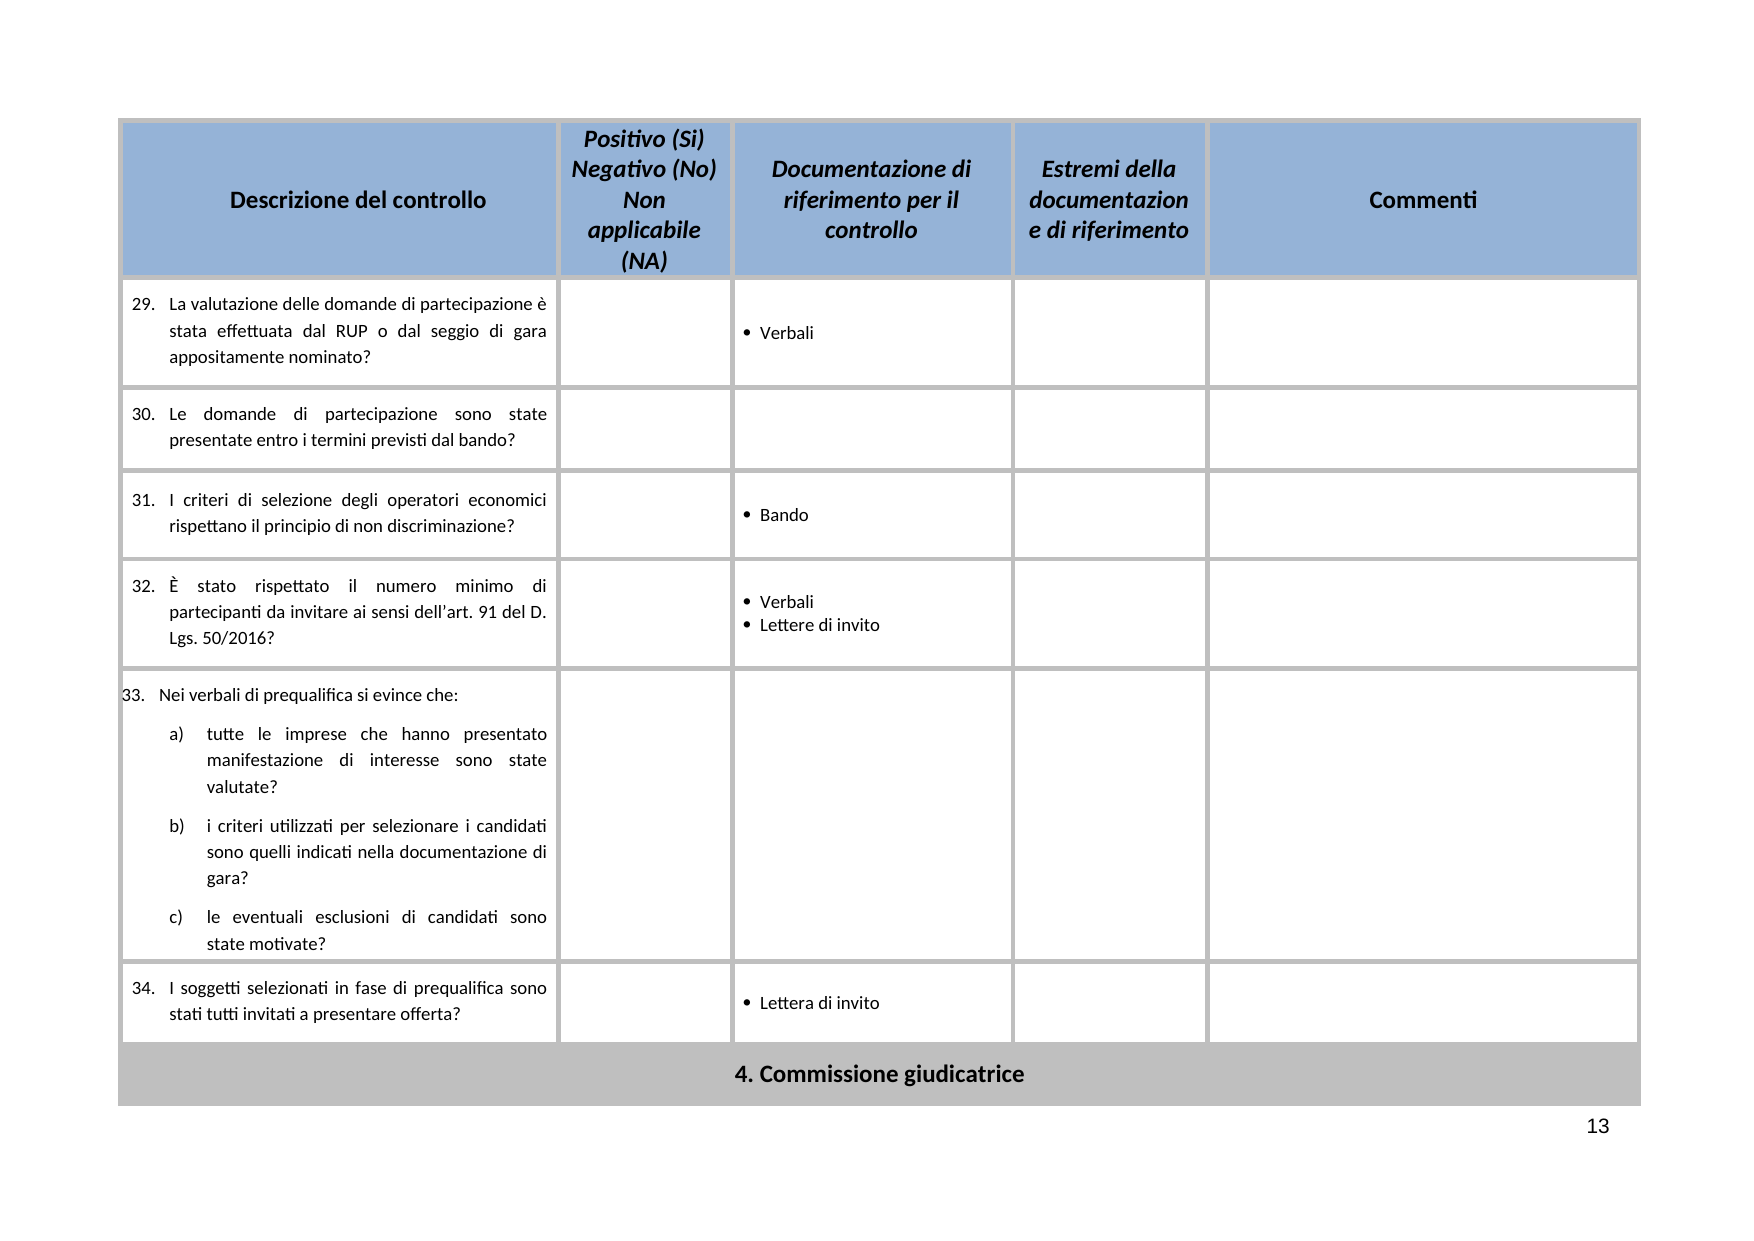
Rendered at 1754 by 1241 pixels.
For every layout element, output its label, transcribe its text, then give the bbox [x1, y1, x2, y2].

table_cell Le domande di partecipazione sono state presentate entro i termini previsti dal bando? [123, 390, 556, 468]
table_cell [1015, 390, 1205, 468]
table_cell [561, 280, 730, 385]
table_cell [1210, 671, 1637, 959]
table_cell Verbali Lettere di invito [735, 561, 1011, 666]
table_cell [1015, 561, 1205, 666]
table_header Documentazione di riferimento per il controllo [735, 123, 1011, 275]
table_header Commenti [1210, 123, 1637, 275]
table_cell È stato rispettato il numero minimo di partecipanti da invitare ai sensi dell’art. 91 del D. Lgs. 50/2016? [123, 561, 556, 666]
table_cell I soggetti selezionati in fase di prequalifica sono stati tutti invitati a presentare offerta? [123, 964, 556, 1042]
table_cell [1015, 671, 1205, 959]
table_cell [1210, 473, 1637, 557]
table_cell Lettera di invito [735, 964, 1011, 1042]
table_cell [1015, 964, 1205, 1042]
table_cell [561, 561, 730, 666]
table_cell I criteri di selezione degli operatori economici rispettano il principio di non discriminazione? [123, 473, 556, 557]
table_cell [1210, 280, 1637, 385]
table_cell [561, 390, 730, 468]
table_cell [735, 390, 1011, 468]
table_cell [1015, 473, 1205, 557]
table_cell [1210, 390, 1637, 468]
table_header Positivo (Si) Negativo (No) Non applicabile (NA) [561, 123, 730, 275]
table_cell [561, 671, 730, 959]
table_cell La valutazione delle domande di partecipazione è stata effettuata dal RUP o dal seggio di gara appositamente nominato? [123, 280, 556, 385]
table_cell [561, 964, 730, 1042]
table_cell [561, 473, 730, 557]
table_cell 4. Commissione giudicatrice [123, 1047, 1637, 1101]
table_header Estremi della documentazione di riferimento [1015, 123, 1205, 275]
table_cell [735, 671, 1011, 959]
table_cell [1210, 964, 1637, 1042]
table_cell Bando [735, 473, 1011, 557]
table_cell [1210, 561, 1637, 666]
table_header Descrizione del controllo [123, 123, 556, 275]
table_cell [1015, 280, 1205, 385]
table_cell Nei verbali di prequalifica si evince che: tutte le imprese che hanno presentato manifestazione di interesse sono state valutate? i criteri utilizzati per selezionare i candidati sono quelli indicati nella documentazione di gara? le eventuali esclusioni di candidati sono state motivate? [123, 671, 556, 959]
table_cell Verbali [735, 280, 1011, 385]
